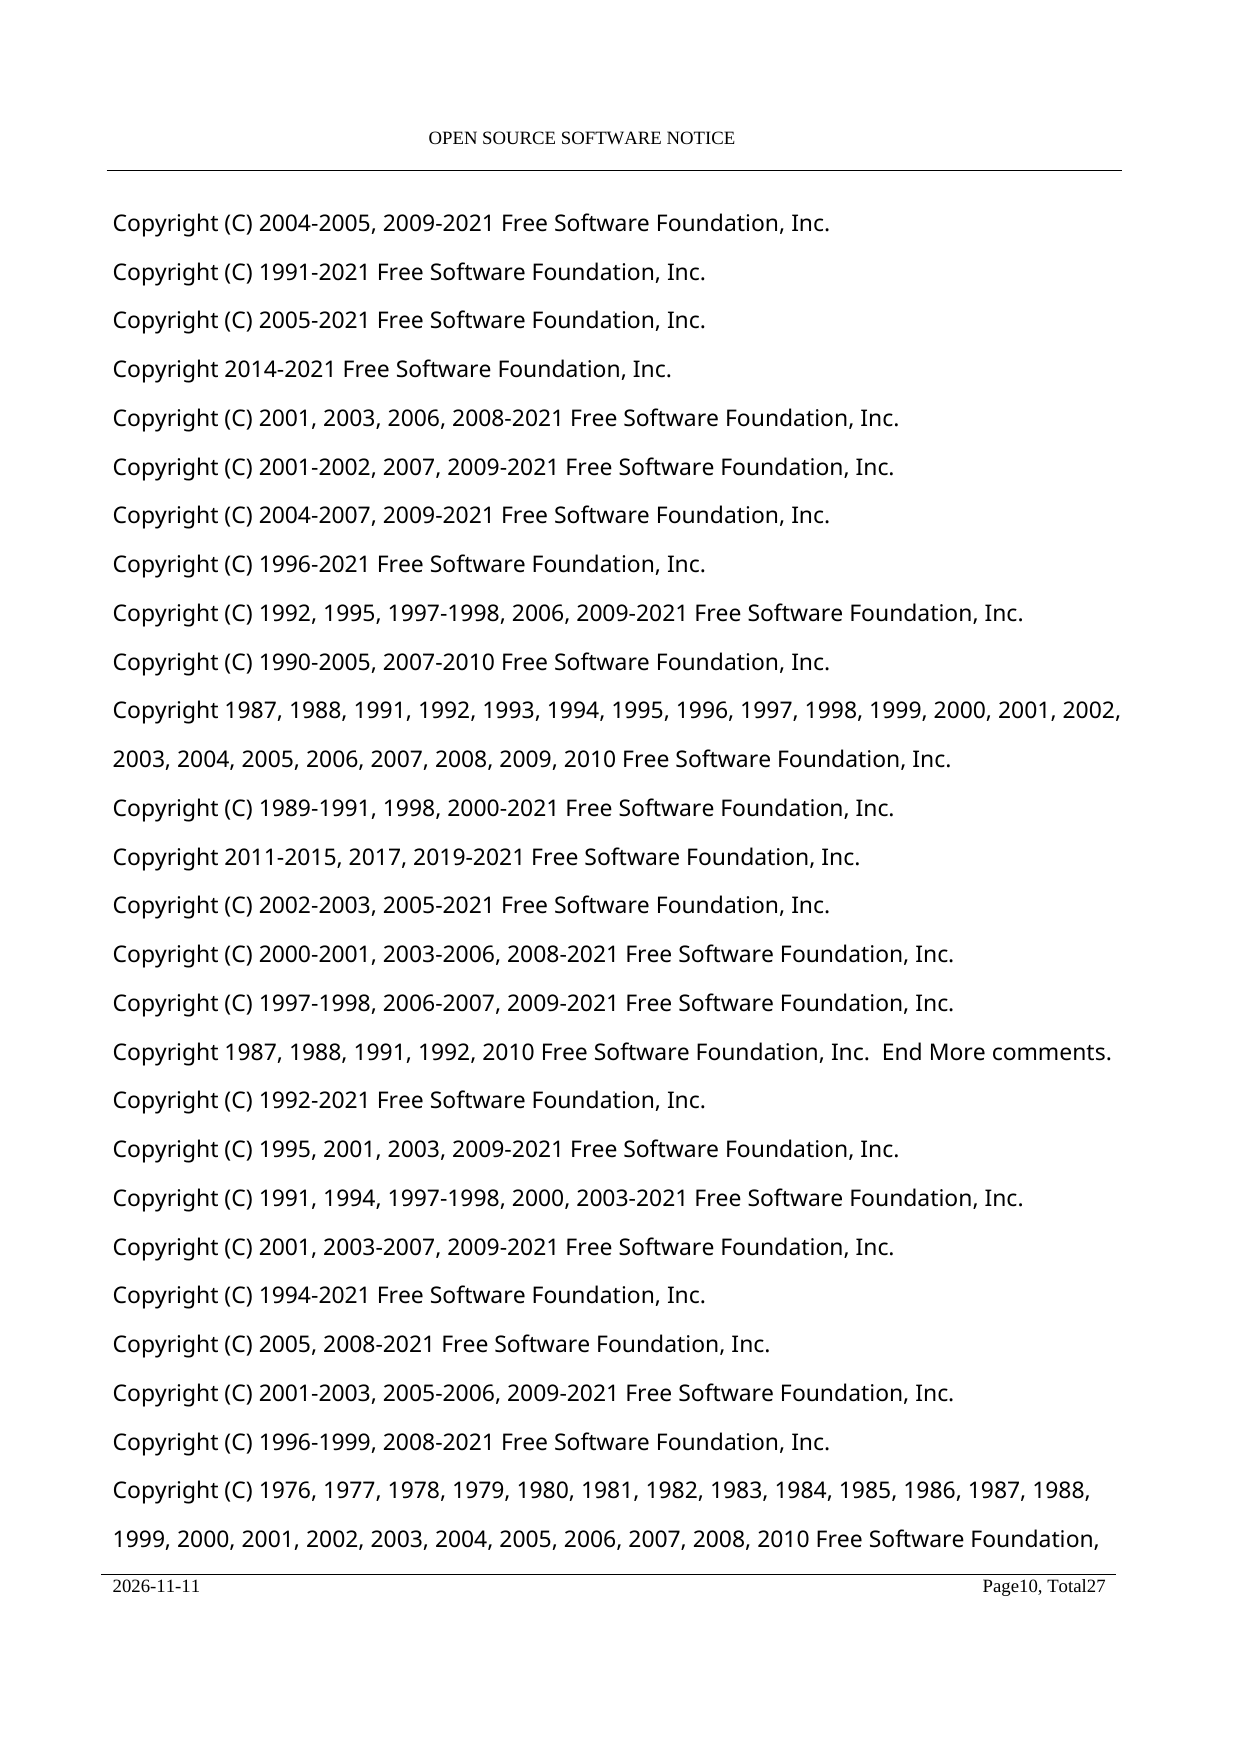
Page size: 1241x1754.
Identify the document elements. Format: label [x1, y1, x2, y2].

text [112, 206, 1128, 1555]
